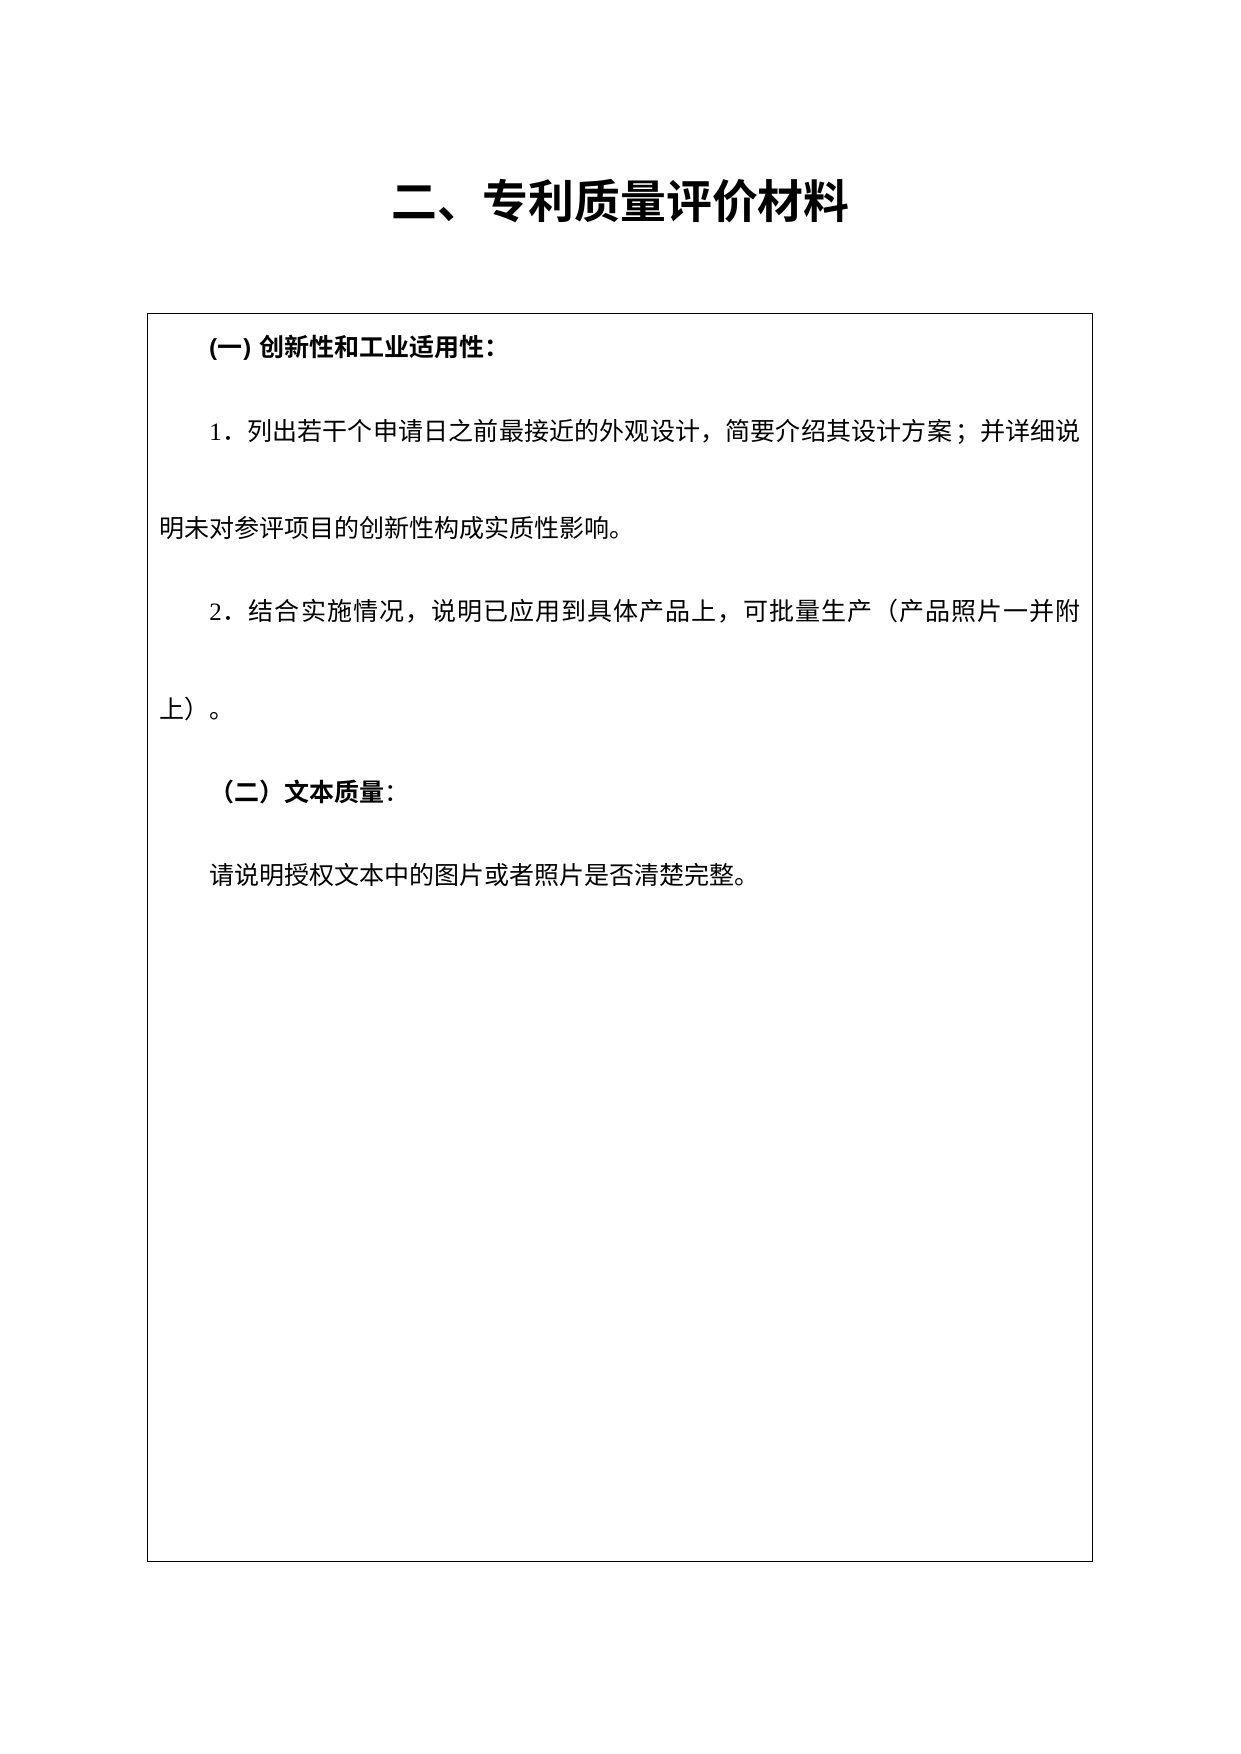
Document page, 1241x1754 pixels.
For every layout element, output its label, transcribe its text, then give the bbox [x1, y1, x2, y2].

text 二、专利质量评价材料 [187, 150, 1053, 247]
table_header 创新性和工业适用性： 1．列出若干个申请日之前最接近的外观设计，简要介绍其设计方案；并详细说明未对参评项目的创新性构成实质性影响。 2．结合实施情况，说明已应用到具体产品上，可批量生产（产品照片一并附上）。 （二）文本质量： 请说明授权文本中的图片或者照片是否清楚完整。 [148, 314, 1092, 1561]
